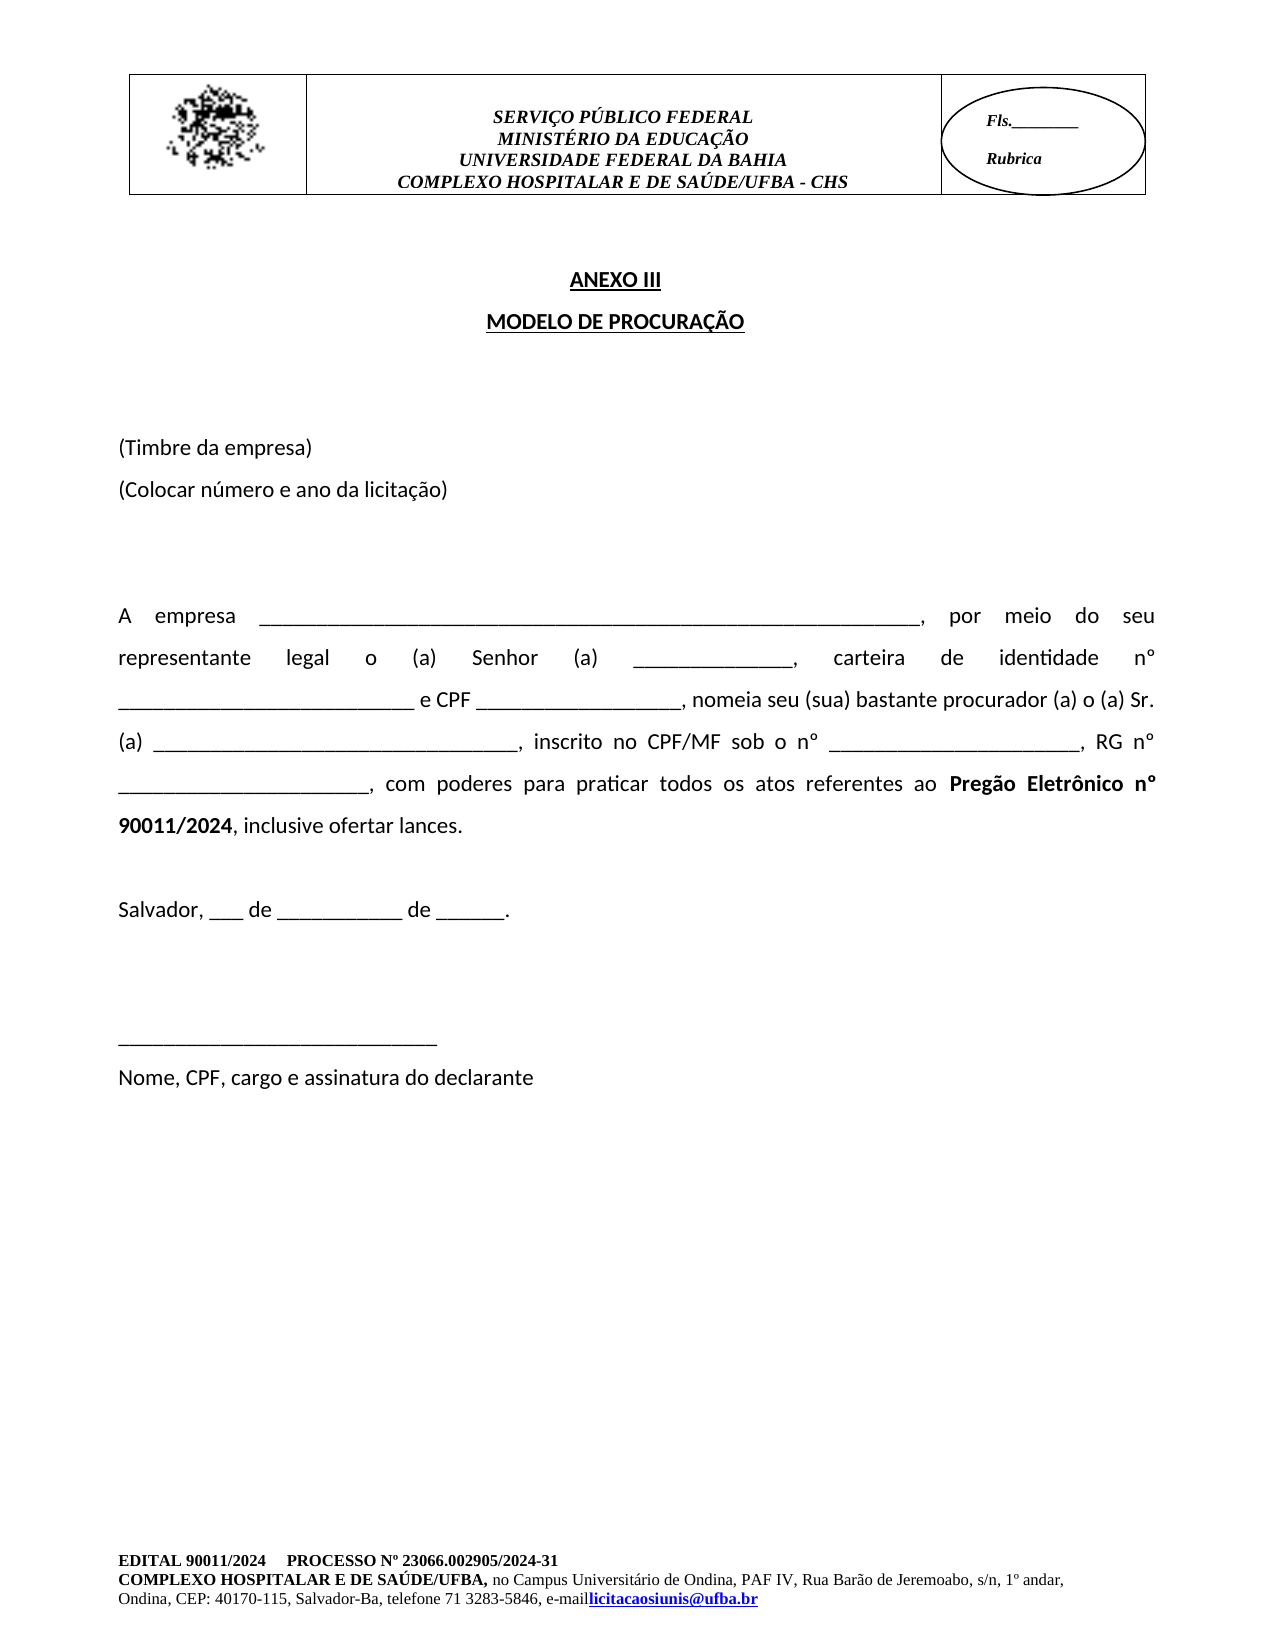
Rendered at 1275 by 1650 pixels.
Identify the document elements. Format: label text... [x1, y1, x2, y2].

text A empresa __________________________________________________________, por meio do seu representante legal o (a) Senhor (a) ______________, carteira de identidade nº __________________________ e CPF __________________, nomeia seu (sua) bastante procurador (a) o (a) Sr. (a) ________________________________, inscrito no CPF/MF sob o nº ______________________, RG nº ______________________, com poderes para praticar todos os atos referentes ao Pregão Eletrônico nº 90011/2024, inclusive ofertar lances. [118, 601, 1157, 839]
text Salvador, ___ de ___________ de ______. [118, 895, 1157, 923]
text Nome, CPF, cargo e assinatura do declarante [118, 1063, 1157, 1091]
text MODELO DE PROCURAÇÃO [74, 307, 1157, 335]
text (Colocar número e ano da licitação) [118, 475, 1157, 503]
text ANEXO III [74, 265, 1157, 293]
text (Timbre da empresa) [118, 433, 1157, 461]
text ____________________________ [118, 1021, 1157, 1049]
